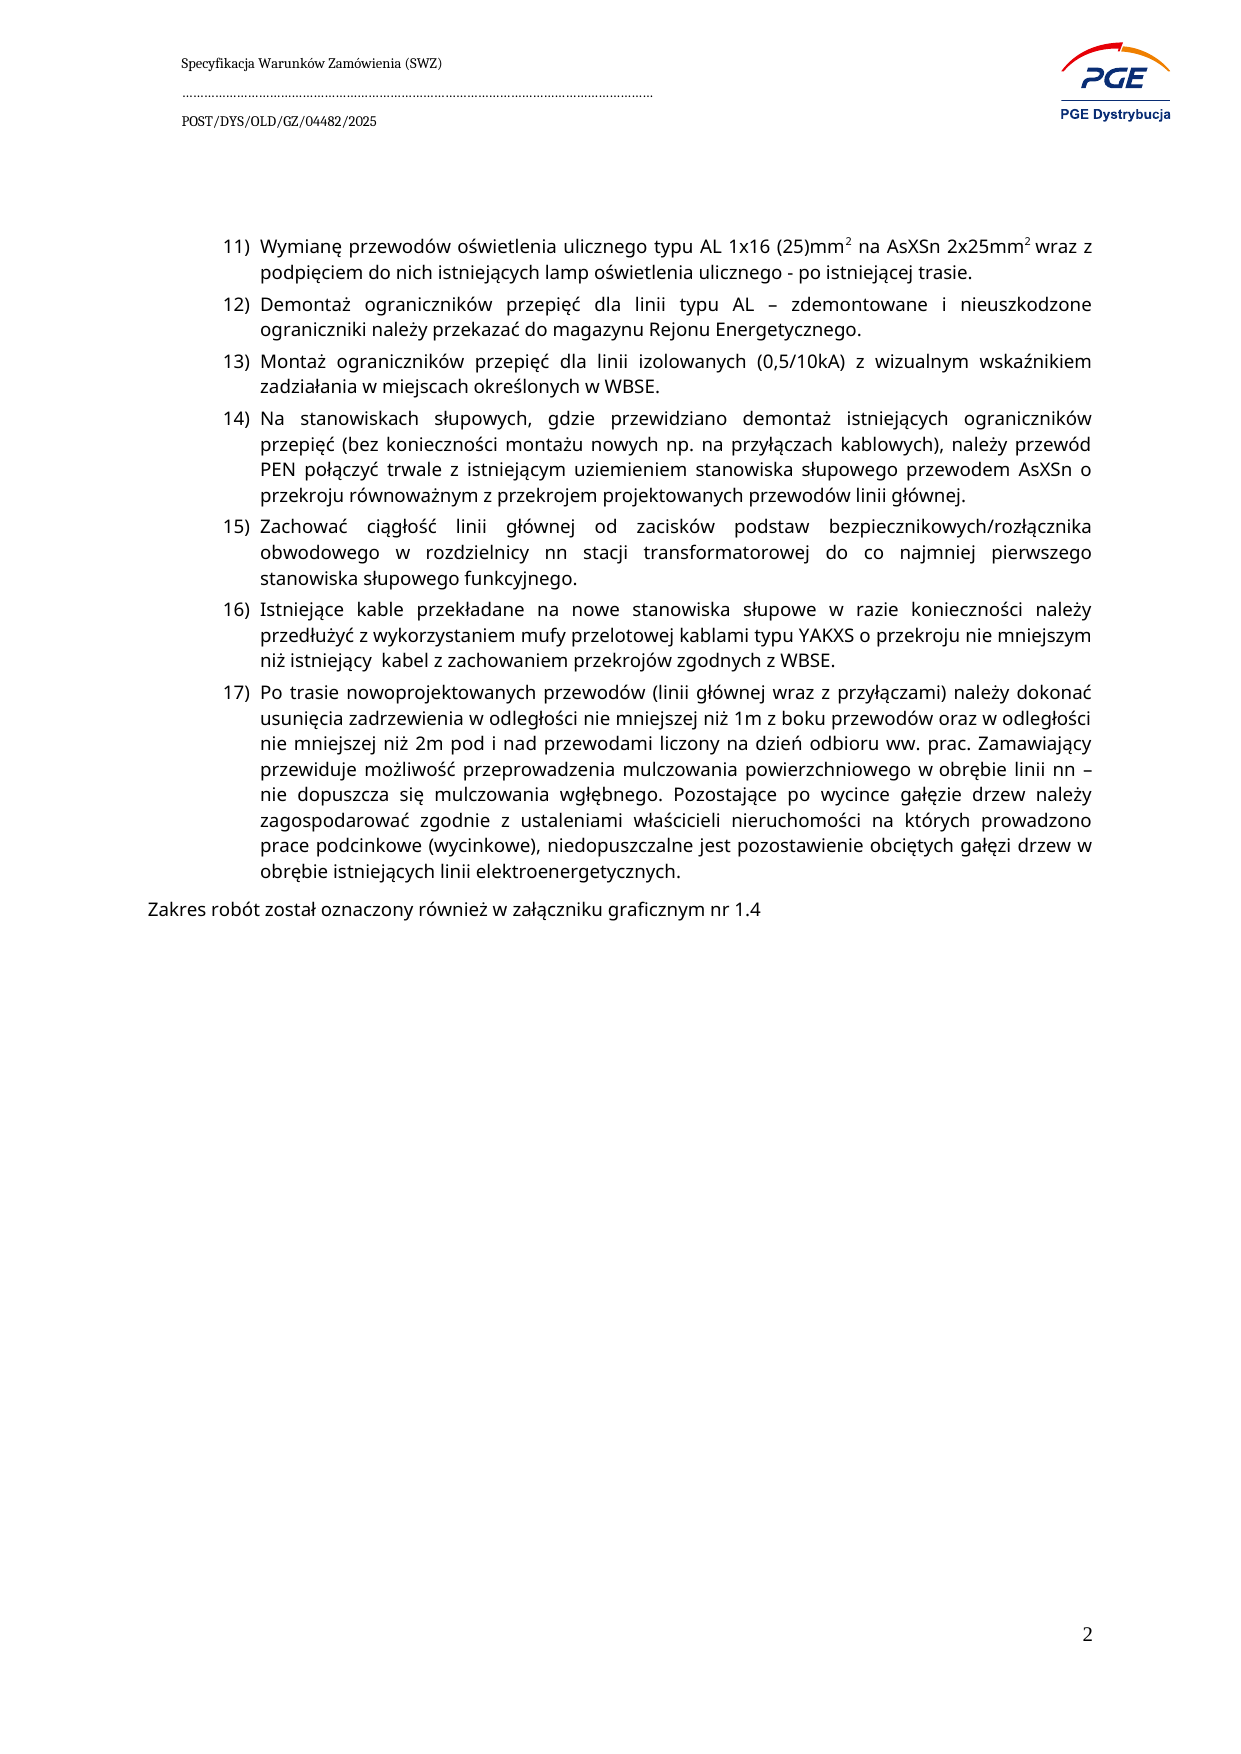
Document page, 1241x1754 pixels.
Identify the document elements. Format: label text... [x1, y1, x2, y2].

list Po trasie nowoprojektowanych przewodów (linii głównej wraz z przyłączami) należy dokonać usunięcia zadrzewienia w odległości nie mniejszej niż 1m z boku przewodów oraz w odległości nie mniejszej niż 2m pod i nad przewodami liczony na dzień odbioru ww. prac. Zamawiający przewiduje możliwość przeprowadzenia mulczowania powierzchniowego w obrębie linii nn – nie dopuszcza się mulczowania wgłębnego. Pozostające po wycince gałęzie drzew należy zagospodarować zgodnie z ustaleniami właścicieli nieruchomości na których prowadzono prace podcinkowe (wycinkowe), niedopuszczalne jest pozostawienie obciętych gałęzi drzew w obrębie istniejących linii elektroenergetycznych. [223, 679, 1092, 883]
list Montaż ograniczników przepięć dla linii izolowanych (0,5/10kA) z wizualnym wskaźnikiem zadziałania w miejscach określonych w WBSE. [223, 348, 1092, 399]
list Zachować ciągłość linii głównej od zacisków podstaw bezpiecznikowych/rozłącznika obwodowego w rozdzielnicy nn stacji transformatorowej do co najmniej pierwszego stanowiska słupowego funkcyjnego. [223, 514, 1092, 590]
list Wymianę przewodów oświetlenia ulicznego typu AL 1x16 (25)mm2 na AsXSn 2x25mm2 wraz z podpięciem do nich istniejących lamp oświetlenia ulicznego - po istniejącej trasie. [223, 233, 1092, 284]
text Zakres robót został oznaczony również w załączniku graficznym nr 1.4 [148, 896, 1092, 922]
list Na stanowiskach słupowych, gdzie przewidziano demontaż istniejących ograniczników przepięć (bez konieczności montażu nowych np. na przyłączach kablowych), należy przewód PEN połączyć trwale z istniejącym uziemieniem stanowiska słupowego przewodem AsXSn o przekroju równoważnym z przekrojem projektowanych przewodów linii głównej. [223, 405, 1092, 507]
list Istniejące kable przekładane na nowe stanowiska słupowe w razie konieczności należy przedłużyć z wykorzystaniem mufy przelotowej kablami typu YAKXS o przekroju nie mniejszym niż istniejący kabel z zachowaniem przekrojów zgodnych z WBSE. [223, 597, 1092, 673]
list Demontaż ograniczników przepięć dla linii typu AL – zdemontowane i nieuszkodzone ograniczniki należy przekazać do magazynu Rejonu Energetycznego. [223, 291, 1092, 342]
